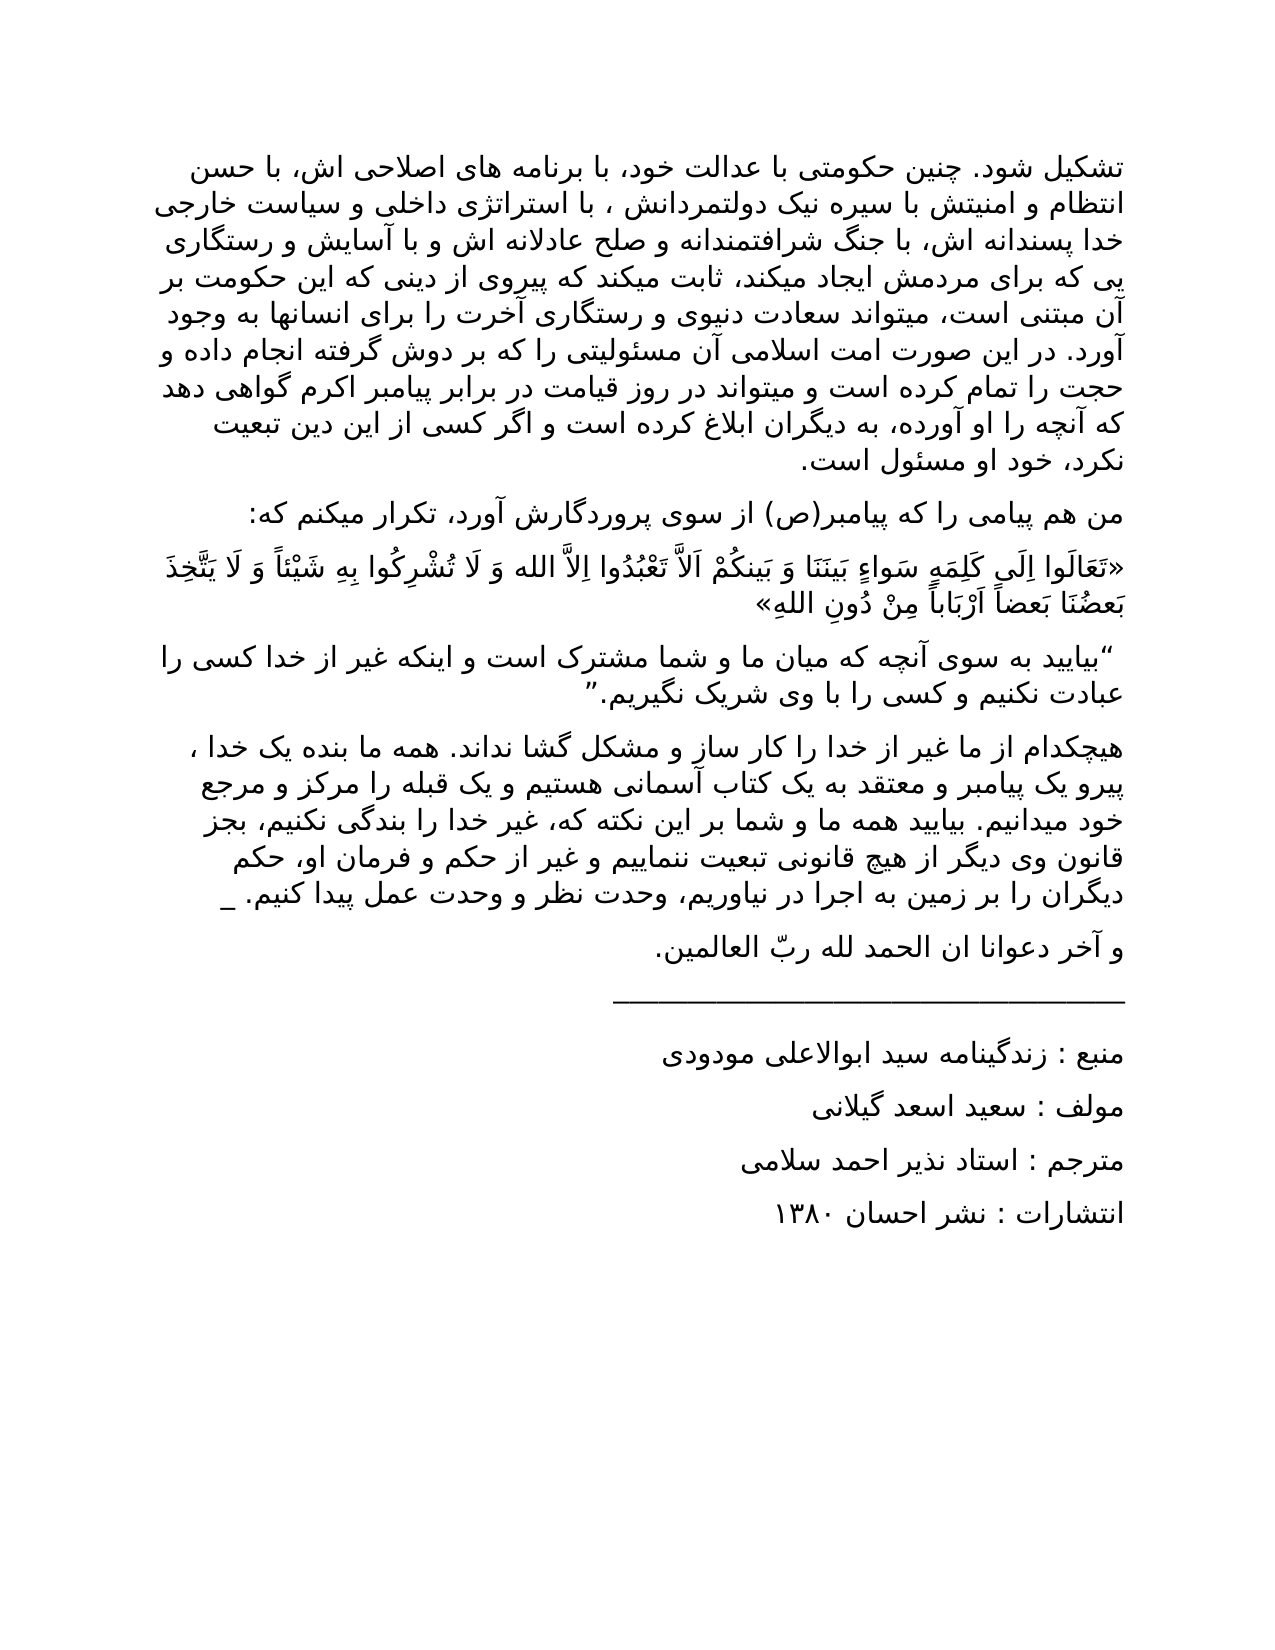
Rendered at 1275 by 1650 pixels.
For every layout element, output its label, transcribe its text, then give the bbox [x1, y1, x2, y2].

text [150, 150, 1125, 477]
text و آخر دعوانا ان الحمد لله ربّ العالمین. [150, 930, 1125, 964]
text منبع : زندگینامه سید ابوالاعلی مودودی [150, 1036, 1125, 1070]
text «تَعَالَوا اِلَی کَلِمَهٍ سَواءٍ بَینَنَا وَ بَینکُمْ اَلاَّ تَعْبُدُوا اِلاَّ الله وَ لَا تُشْرِکُوا بِهِ شَیْئاً وَ لَا یَتَّخِذَ بَعضُنَا بَعضاً اَرْبَاباً مِنْ دُونِ اللهِ» [150, 550, 1125, 621]
text —————————————————– [150, 983, 1125, 1017]
text “بیایید به سوی آنچه که میان ما و شما مشترک است و اینکه غیر از خدا کسی را عبادت نکنیم و کسی را با وی شریک نگیریم.” [150, 640, 1125, 711]
text انتشارات : نشر احسان ۱۳۸۰ [150, 1196, 1125, 1230]
text مترجم : استاد نذیر احمد سلامی [150, 1143, 1125, 1177]
text مولف : سعید اسعد گیلانی [150, 1089, 1125, 1123]
text هیچکدام از ما غیر از خدا را کار ساز و مشکل گشا نداند. همه ما بنده یک خدا ،‌ پیرو یک پیامبر و معتقد به یک کتاب آسمانی هستیم و یک قبله را مرکز و مرجع خود میدانیم. بیایید همه ما و شما بر این نکته که، غیر خدا را بندگی نکنیم، بجز قانون وی دیگر از هیچ قانونی تبعیت ننماییم و غیر از حکم و فرمان او، حکم دیگران را بر زمین به اجرا در نیاوریم، وحدت نظر و وحدت عمل پیدا کنیم. _ [150, 730, 1125, 911]
text من هم پیامی را که پیامبر(ص) از سوی پروردگارش آورد، تکرار میکنم که: [150, 497, 1125, 531]
